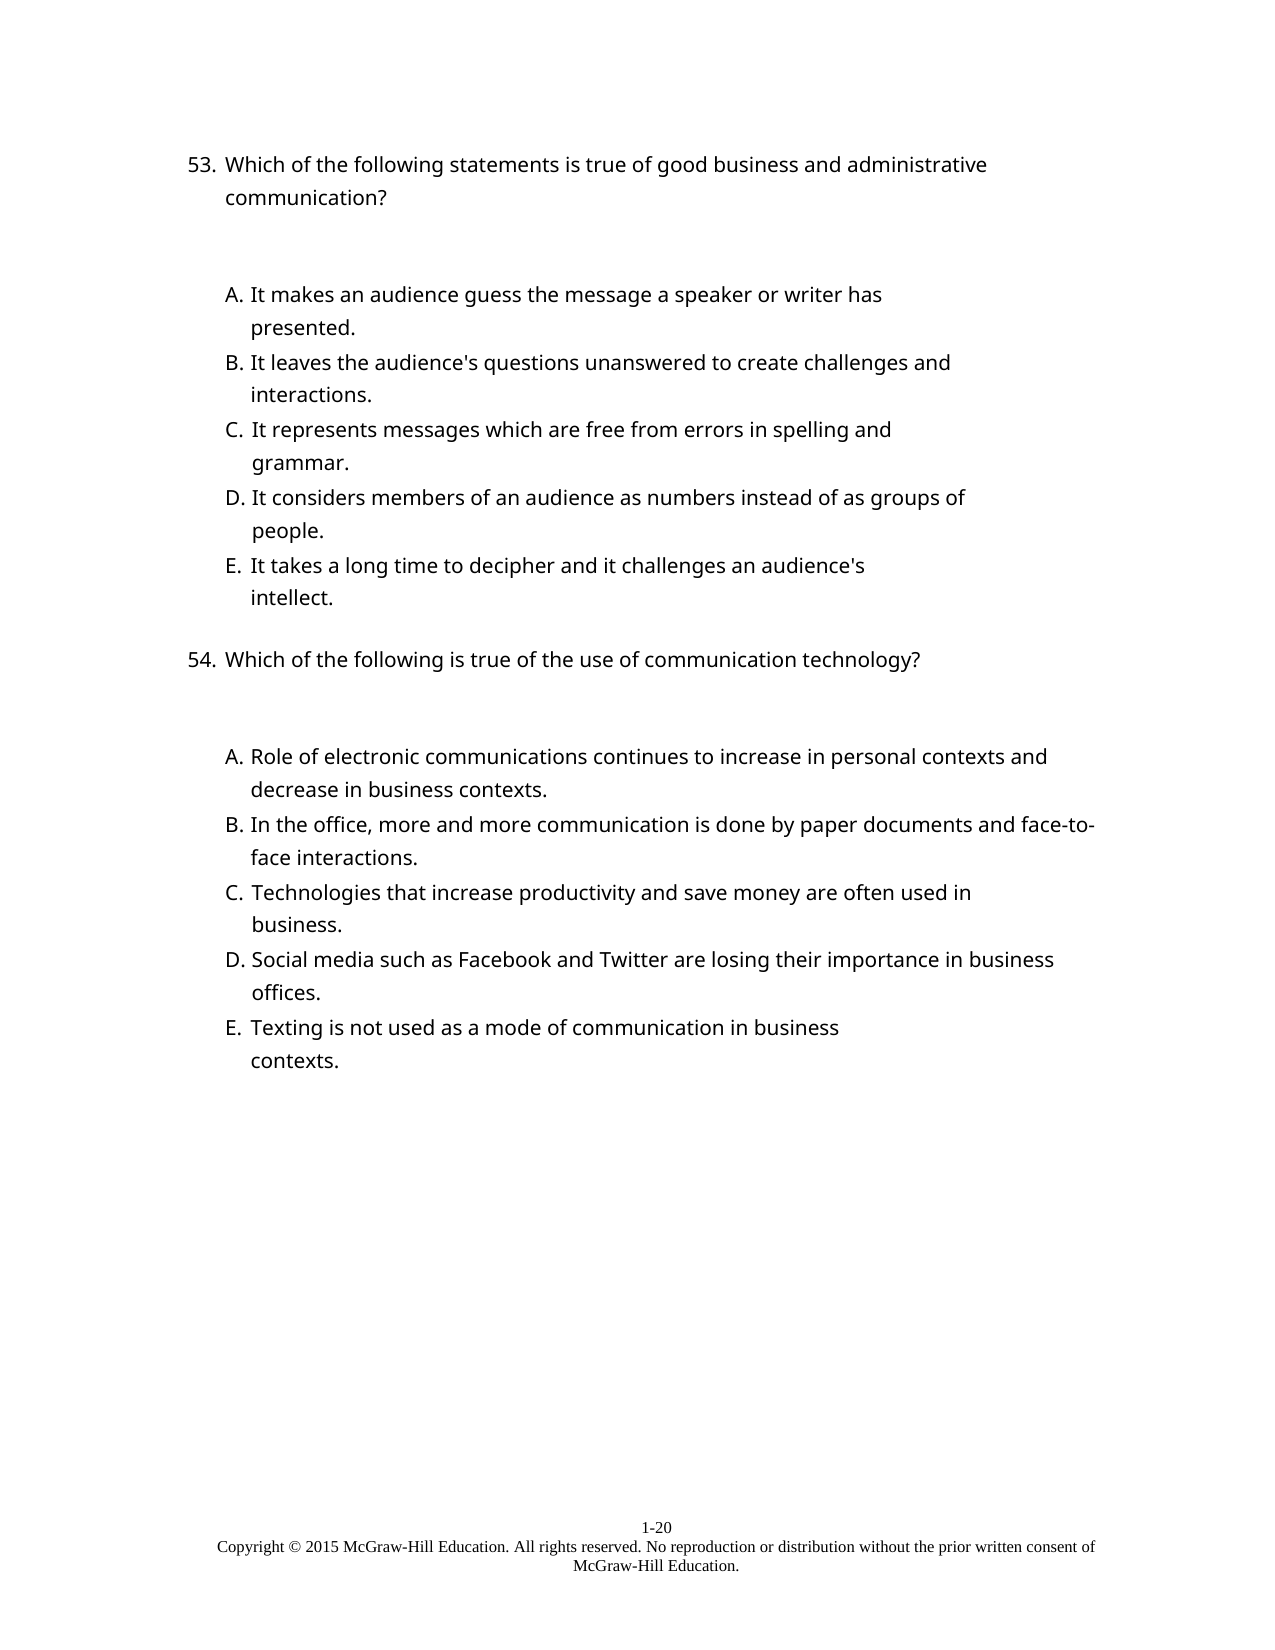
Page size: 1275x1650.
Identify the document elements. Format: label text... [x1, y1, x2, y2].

table_header 53. [188, 150, 225, 616]
table_header Which of the following statements is true of good business and administrative communication? [225, 150, 1125, 616]
table_header Which of the following is true of the use of communication technology? [225, 645, 1125, 1078]
table_header 54. [188, 645, 225, 1078]
